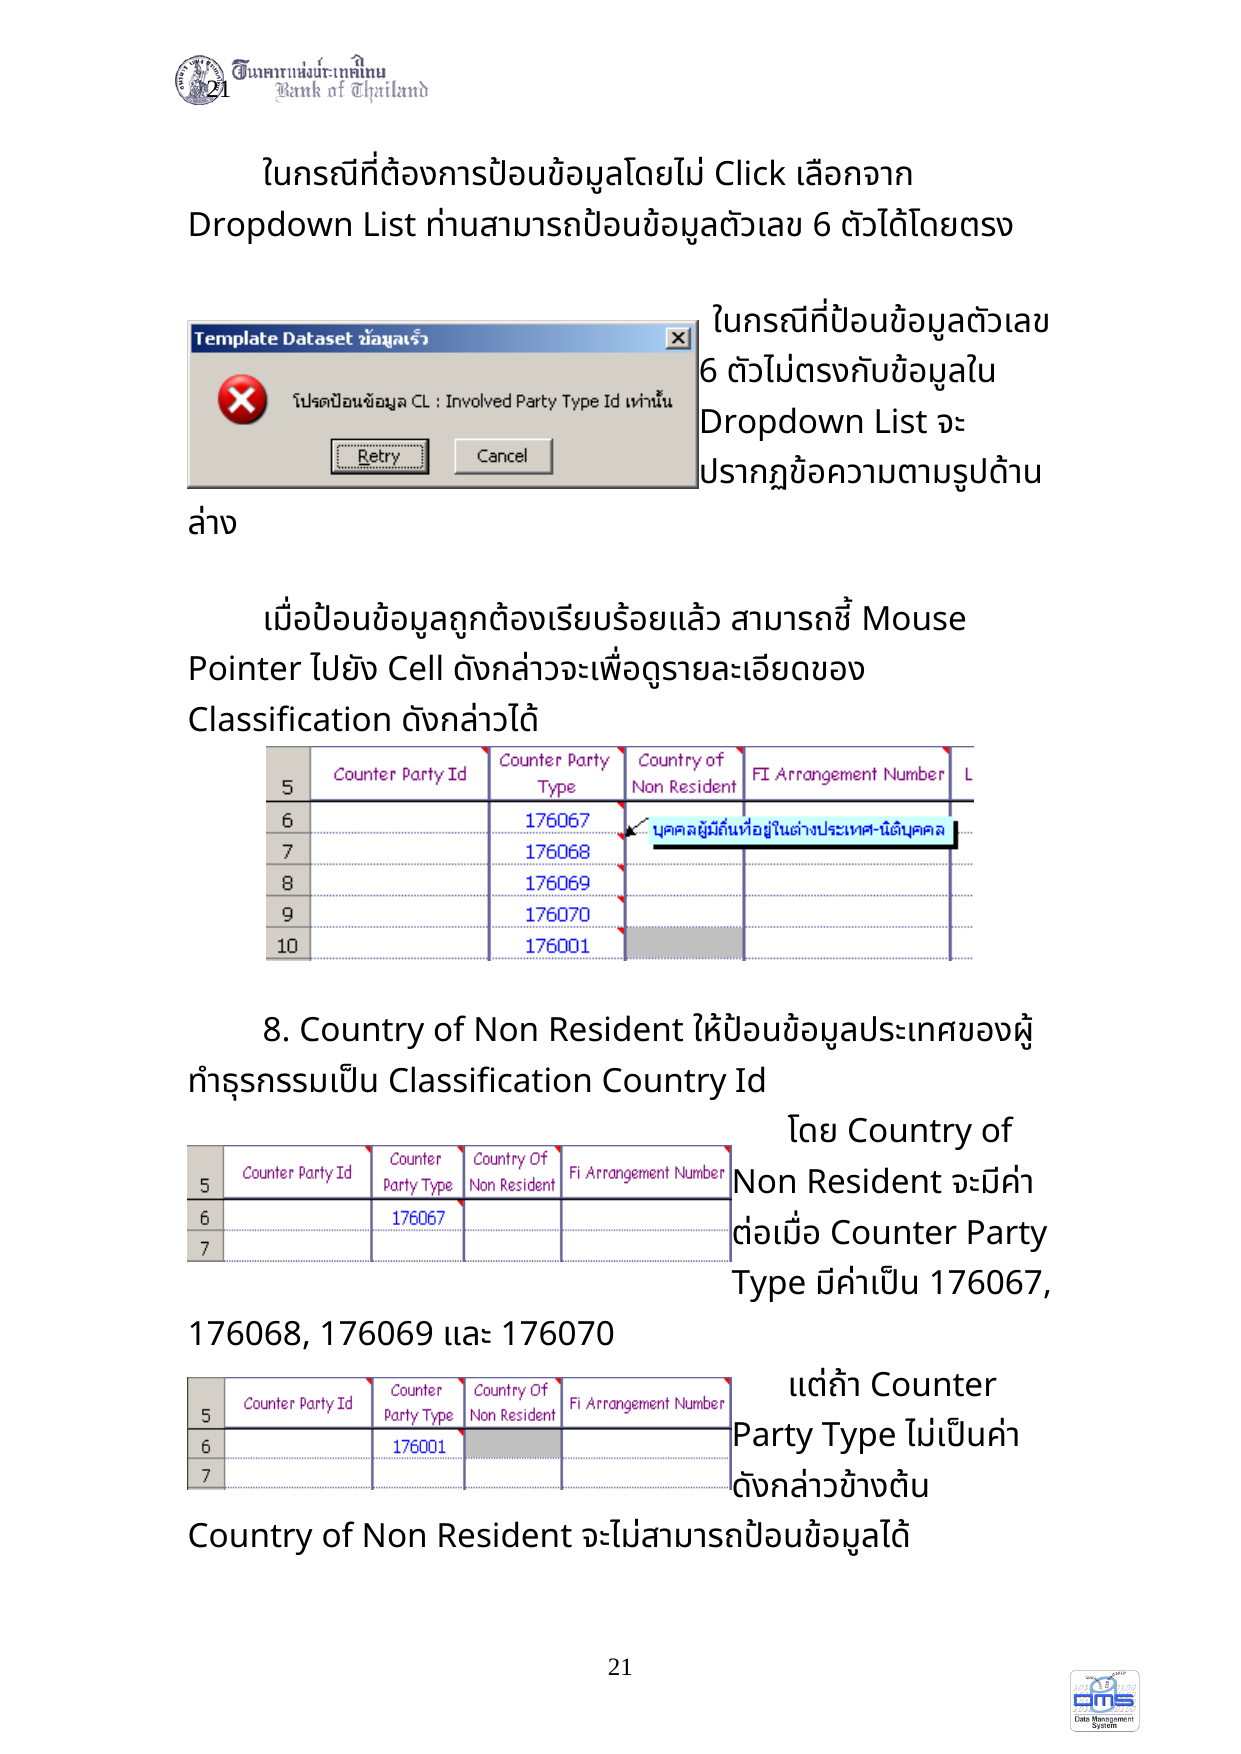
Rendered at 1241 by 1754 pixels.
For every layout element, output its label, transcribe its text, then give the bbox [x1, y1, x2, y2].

picture [168, 49, 432, 113]
text แต่ถ้า Counter Party Type ไม่เป็นค่าดังกล่าวข้างต้น Country of Non Resident จะไม่สามารถป้อนข้อมูลได้ [187, 1360, 1053, 1563]
text 8. Country of Non Resident ให้ป้อนข้อมูลประเทศของผู้ทำธุรกรรมเป็น Classification Country Id [187, 1006, 1053, 1107]
text เมื่อป้อนข้อมูลถูกต้องเรียบร้อยแล้ว สามารถชี้ Mouse Pointer ไปยัง Cell ดังกล่าวจะเพื่อดูรายละเอียดของ Classification ดังกล่าวได้ [187, 594, 1053, 746]
picture [266, 746, 974, 961]
text โดย Country of Non Resident จะมีค่าต่อเมื่อ Counter Party Type มีค่าเป็น 176067, 176068, 176069 และ 176070 [187, 1107, 1053, 1360]
text ในกรณีที่ป้อนข้อมูลตัวเลข 6 ตัวไม่ตรงกับข้อมูลใน Dropdown List จะปรากฏข้อความตามรูปด้านล่าง [187, 297, 1053, 549]
picture [1068, 1668, 1144, 1737]
text ในกรณีที่ต้องการป้อนข้อมูลโดยไม่ Click เลือกจาก Dropdown List ท่านสามารถป้อนข้อมูลตัวเลข 6 ตัวได้โดยตรง [187, 150, 1053, 251]
